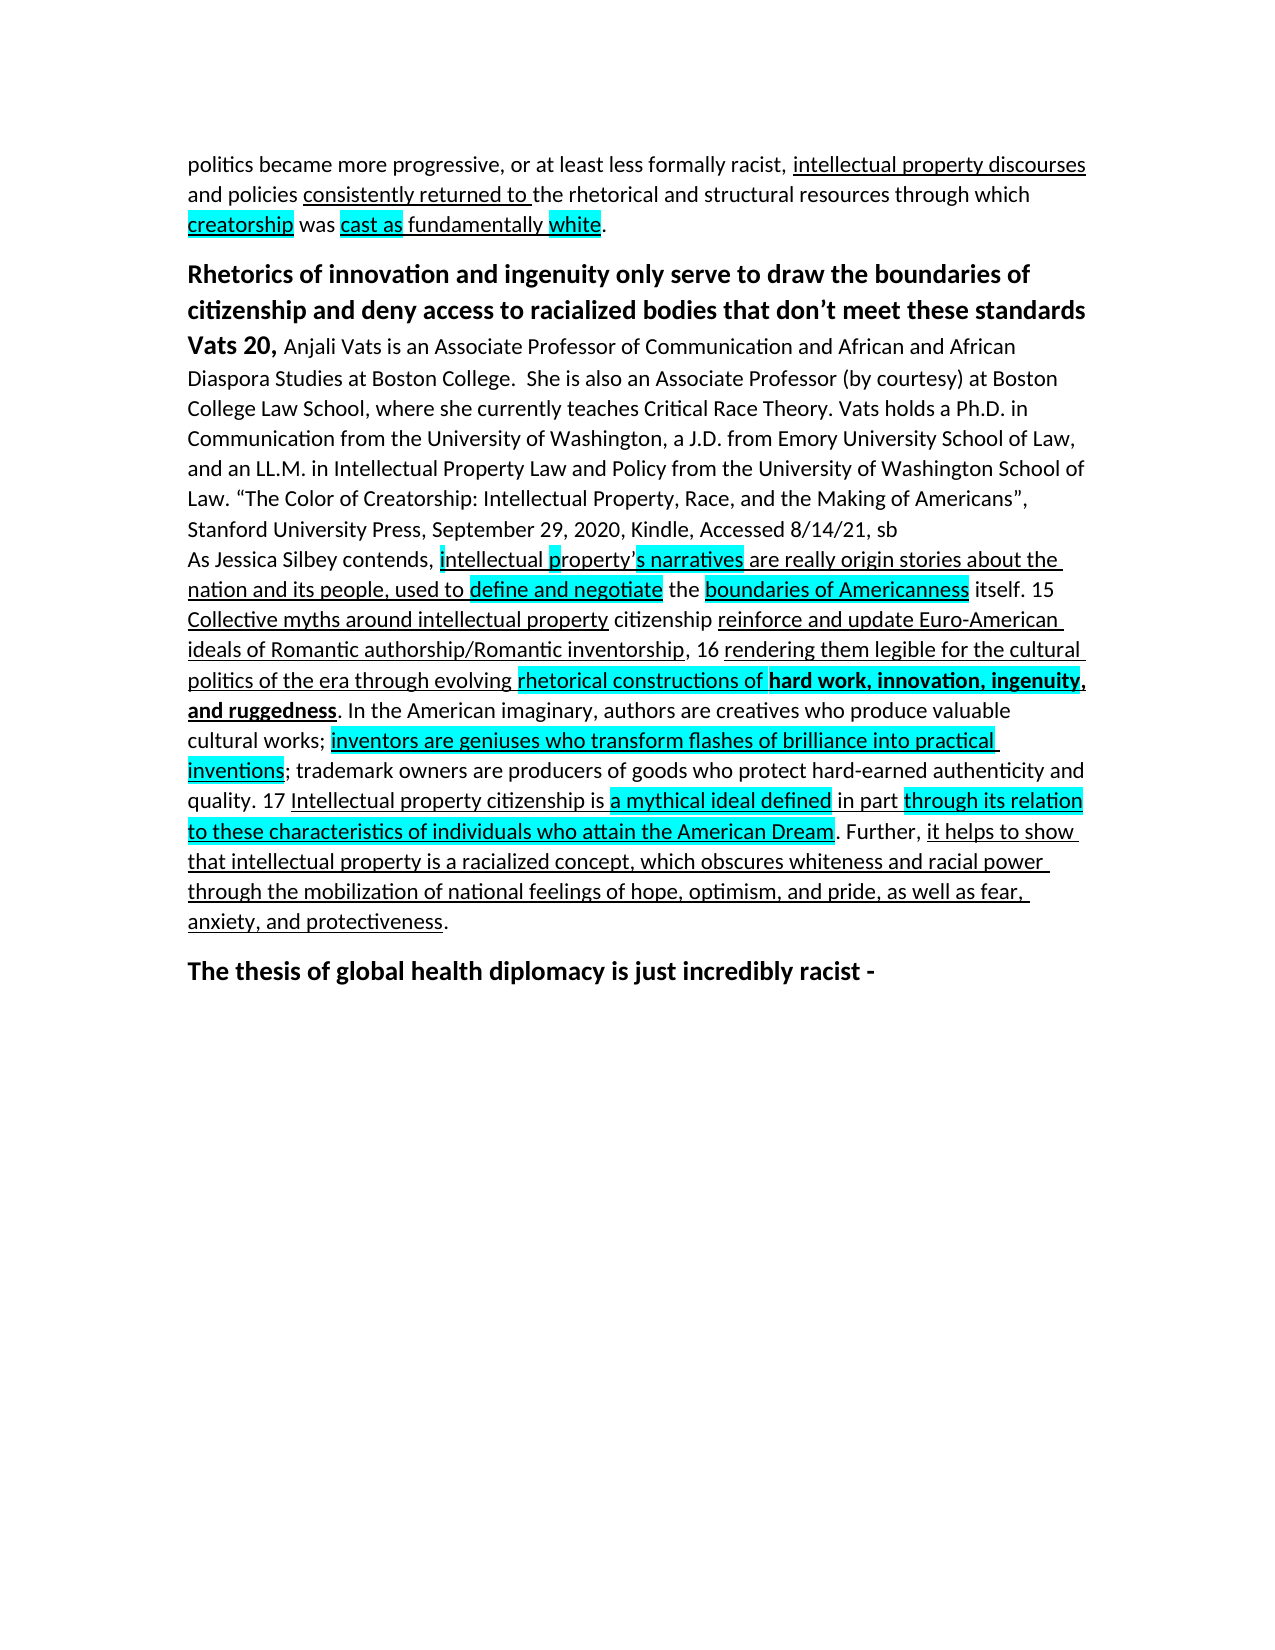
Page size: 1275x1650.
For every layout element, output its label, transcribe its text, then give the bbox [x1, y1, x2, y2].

text As Jessica Silbey contends, intellectual property’s narratives are really origin stories about the nation and its people, used to define and negotiate the boundaries of Americanness itself. 15 Collective myths around intellectual property citizenship reinforce and update Euro-American ideals of Romantic authorship/Romantic inventorship, 16 rendering them legible for the cultural politics of the era through evolving rhetorical constructions of hard work, innovation, ingenuity, and ruggedness. In the American imaginary, authors are creatives who produce valuable cultural works; inventors are geniuses who transform flashes of brilliance into practical inventions; trademark owners are producers of goods who protect hard-earned authenticity and quality. 17 Intellectual property citizenship is a mythical ideal defined in part through its relation to these characteristics of individuals who attain the American Dream. Further, it helps to show that intellectual property is a racialized concept, which obscures whiteness and racial power through the mobilization of national feelings of hope, optimism, and pride, as well as fear, anxiety, and protectiveness. [187, 545, 1087, 936]
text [187, 150, 1087, 238]
text Vats 20, Anjali Vats is an Associate Professor of Communication and African and African Diaspora Studies at Boston College. She is also an Associate Professor (by courtesy) at Boston College Law School, where she currently teaches Critical Race Theory. Vats holds a Ph.D. in Communication from the University of Washington, a J.D. from Emory University School of Law, and an LL.M. in Intellectual Property Law and Policy from the University of Washington School of Law. “The Color of Creatorship: Intellectual Property, Race, and the Making of Americans”, Stanford University Press, September 29, 2020, Kindle, Accessed 8/14/21, sb [187, 328, 1087, 543]
subtitle Rhetorics of innovation and ingenuity only serve to draw the boundaries of citizenship and deny access to racialized bodies that don’t meet these standards [187, 257, 1087, 326]
subtitle The thesis of global health diplomacy is just incredibly racist - [187, 954, 1087, 987]
